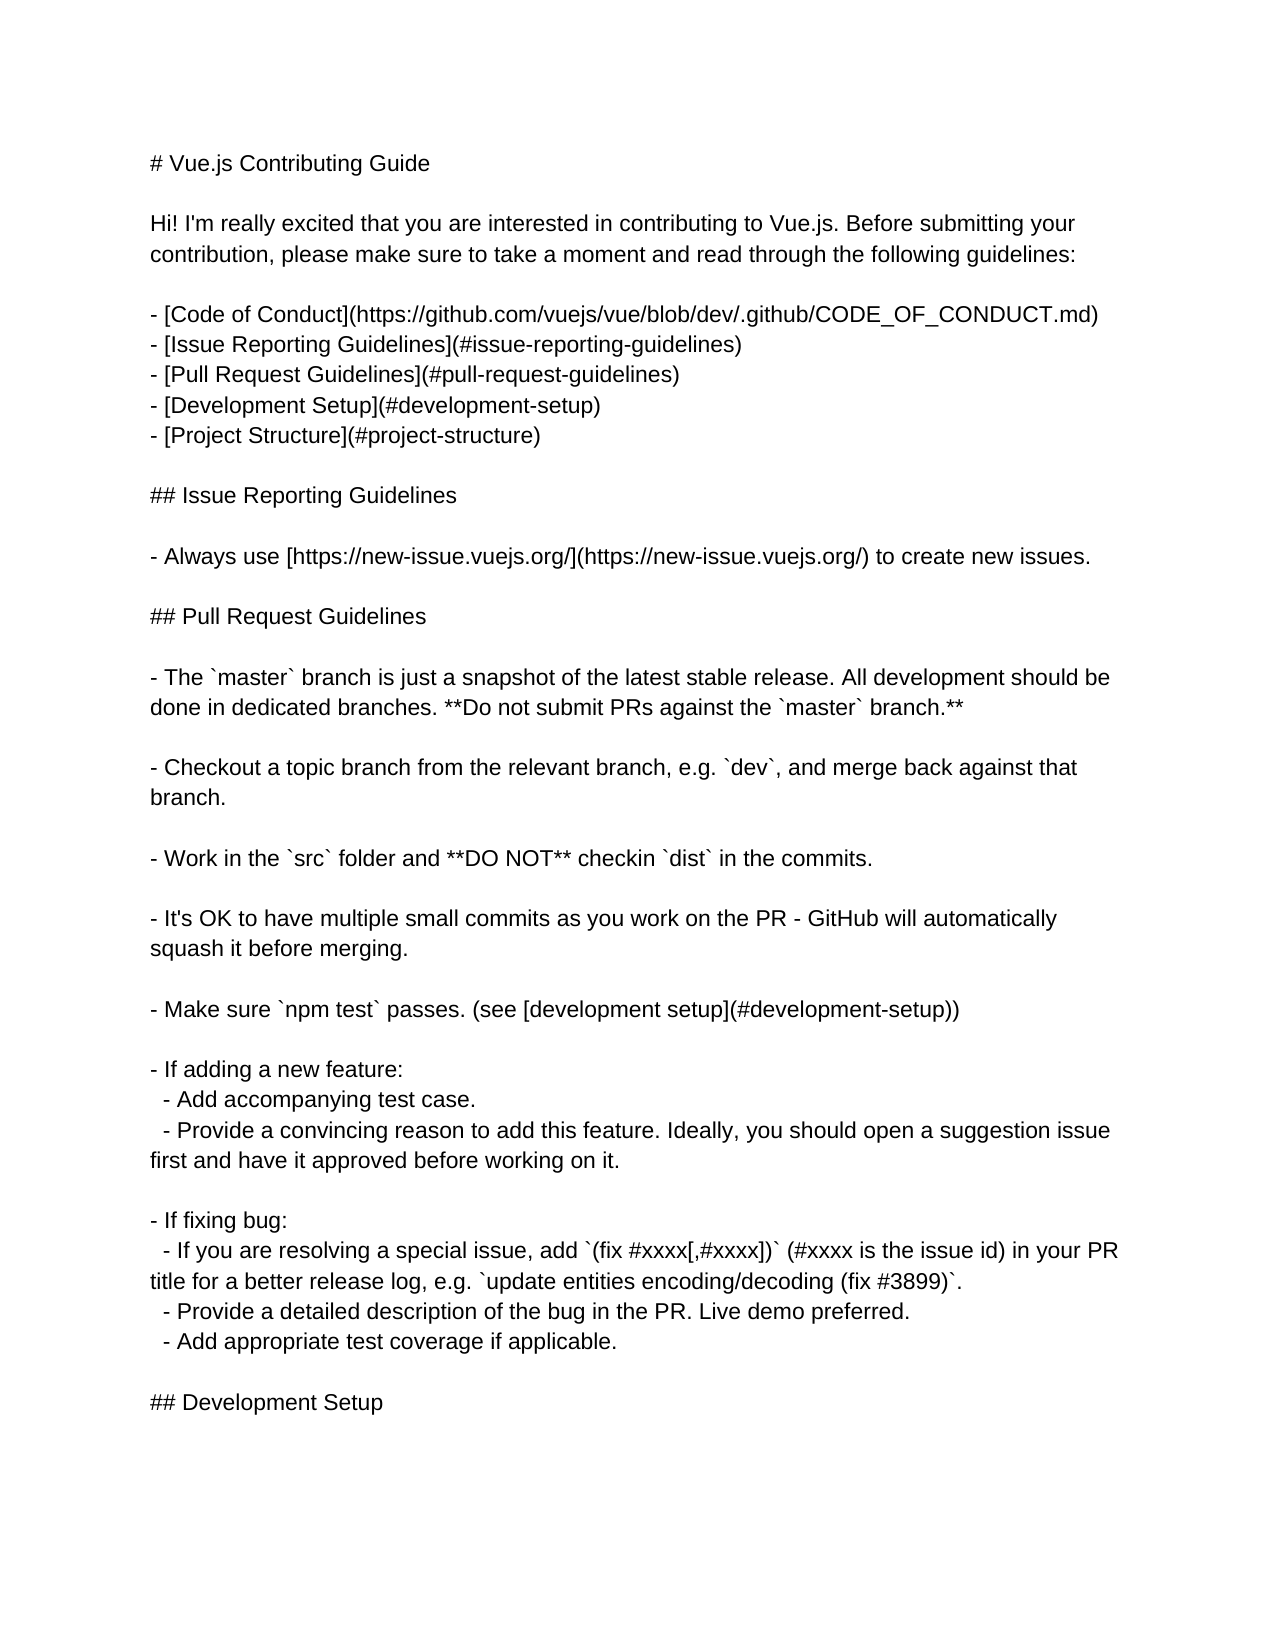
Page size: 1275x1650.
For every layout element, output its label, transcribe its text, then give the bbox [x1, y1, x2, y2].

text - The `master` branch is just a snapshot of the latest stable release. All development should be done in dedicated branches. **Do not submit PRs against the `master` branch.** [150, 663, 1125, 720]
text - Make sure `npm test` passes. (see [development setup](#development-setup)) [150, 996, 1125, 1022]
text - Add accompanying test case. [150, 1086, 1125, 1113]
text - Provide a detailed description of the bug in the PR. Live demo preferred. [150, 1298, 1125, 1324]
text ## Issue Reporting Guidelines [150, 482, 1125, 509]
text - [Project Structure](#project-structure) [150, 422, 1125, 448]
text - If adding a new feature: [150, 1056, 1125, 1083]
text - Always use [https://new-issue.vuejs.org/](https://new-issue.vuejs.org/) to create new issues. [150, 543, 1125, 569]
text Hi! I'm really excited that you are interested in contributing to Vue.js. Before submitting your contribution, please make sure to take a moment and read through the following guidelines: [150, 210, 1125, 267]
text # Vue.js Contributing Guide [150, 150, 1125, 176]
text - If fixing bug: [150, 1207, 1125, 1234]
text - [Pull Request Guidelines](#pull-request-guidelines) [150, 361, 1125, 388]
text - Checkout a topic branch from the relevant branch, e.g. `dev`, and merge back against that branch. [150, 754, 1125, 811]
text - If you are resolving a special issue, add `(fix #xxxx[,#xxxx])` (#xxxx is the issue id) in your PR title for a better release log, e.g. `update entities encoding/decoding (fix #3899)`. [150, 1237, 1125, 1294]
text - Provide a convincing reason to add this feature. Ideally, you should open a suggestion issue first and have it approved before working on it. [150, 1117, 1125, 1173]
text - It's OK to have multiple small commits as you work on the PR - GitHub will automatically squash it before merging. [150, 905, 1125, 962]
text - [Code of Conduct](https://github.com/vuejs/vue/blob/dev/.github/CODE_OF_CONDUCT.md) [150, 301, 1125, 327]
text - [Issue Reporting Guidelines](#issue-reporting-guidelines) [150, 331, 1125, 358]
text - Add appropriate test coverage if applicable. [150, 1328, 1125, 1354]
text ## Development Setup [150, 1388, 1125, 1415]
text - Work in the `src` folder and **DO NOT** checkin `dist` in the commits. [150, 845, 1125, 871]
text - [Development Setup](#development-setup) [150, 392, 1125, 418]
text ## Pull Request Guidelines [150, 603, 1125, 629]
